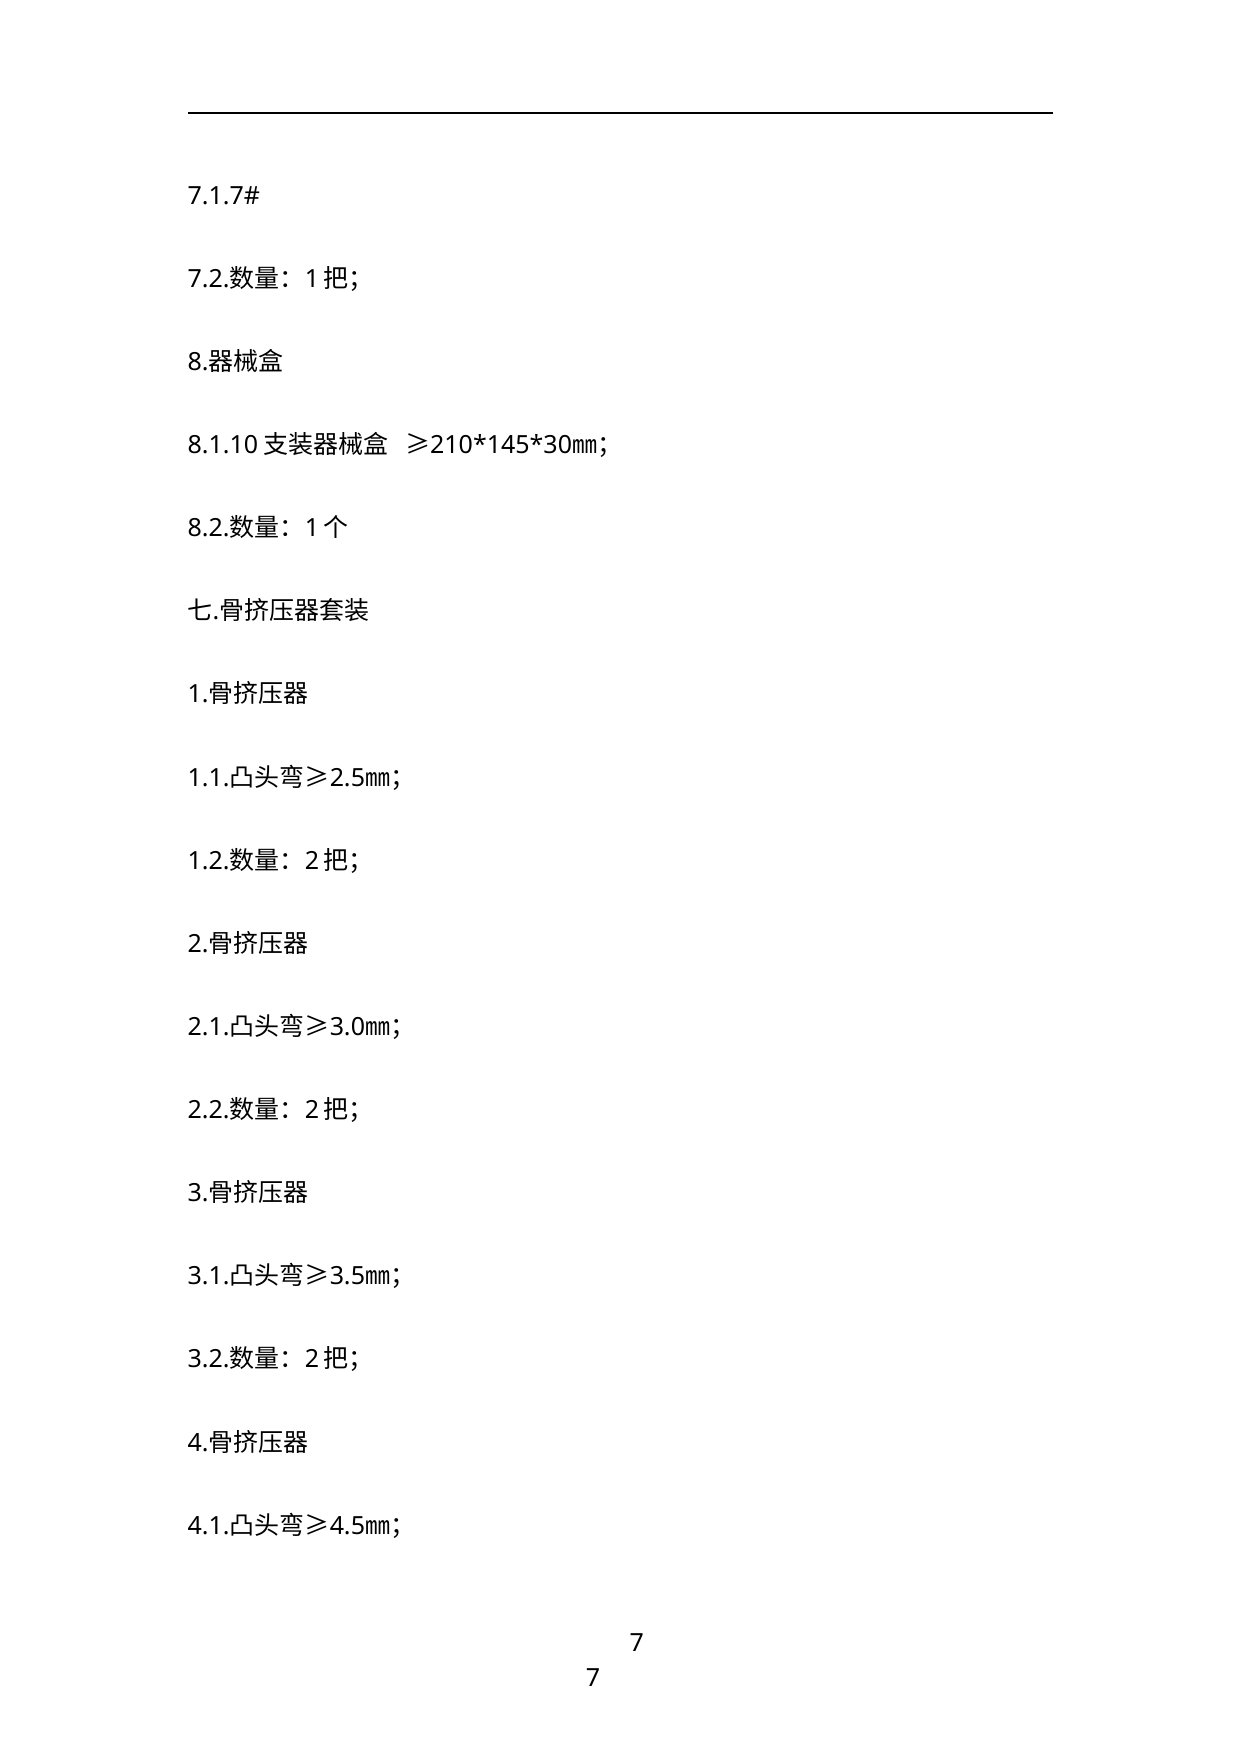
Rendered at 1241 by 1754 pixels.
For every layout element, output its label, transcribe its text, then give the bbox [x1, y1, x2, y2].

text 7.1.7# [187, 162, 1053, 227]
text 1.1.凸头弯≥2.5㎜； [187, 743, 1053, 808]
text 1.2.数量：2把； [187, 826, 1053, 891]
text 3.2.数量：2把； [187, 1324, 1053, 1389]
text 2.1.凸头弯≥3.0㎜； [187, 992, 1053, 1057]
text 8.1.10支装器械盒 ≥210*145*30㎜； [187, 410, 1053, 475]
text 3.1.凸头弯≥3.5㎜； [187, 1241, 1053, 1306]
text 8.器械盒 [187, 327, 1053, 392]
text 8.2.数量：1个 [187, 493, 1053, 558]
text 2.2.数量：2把； [187, 1075, 1053, 1140]
text 2.骨挤压器 [187, 909, 1053, 974]
text 1.骨挤压器 [187, 659, 1053, 724]
text 4.1.凸头弯≥4.5㎜； [187, 1491, 1053, 1556]
text 4.骨挤压器 [187, 1408, 1053, 1473]
text 7.2.数量：1把； [187, 244, 1053, 309]
text 3.骨挤压器 [187, 1158, 1053, 1223]
text 七.骨挤压器套装 [187, 576, 1053, 641]
